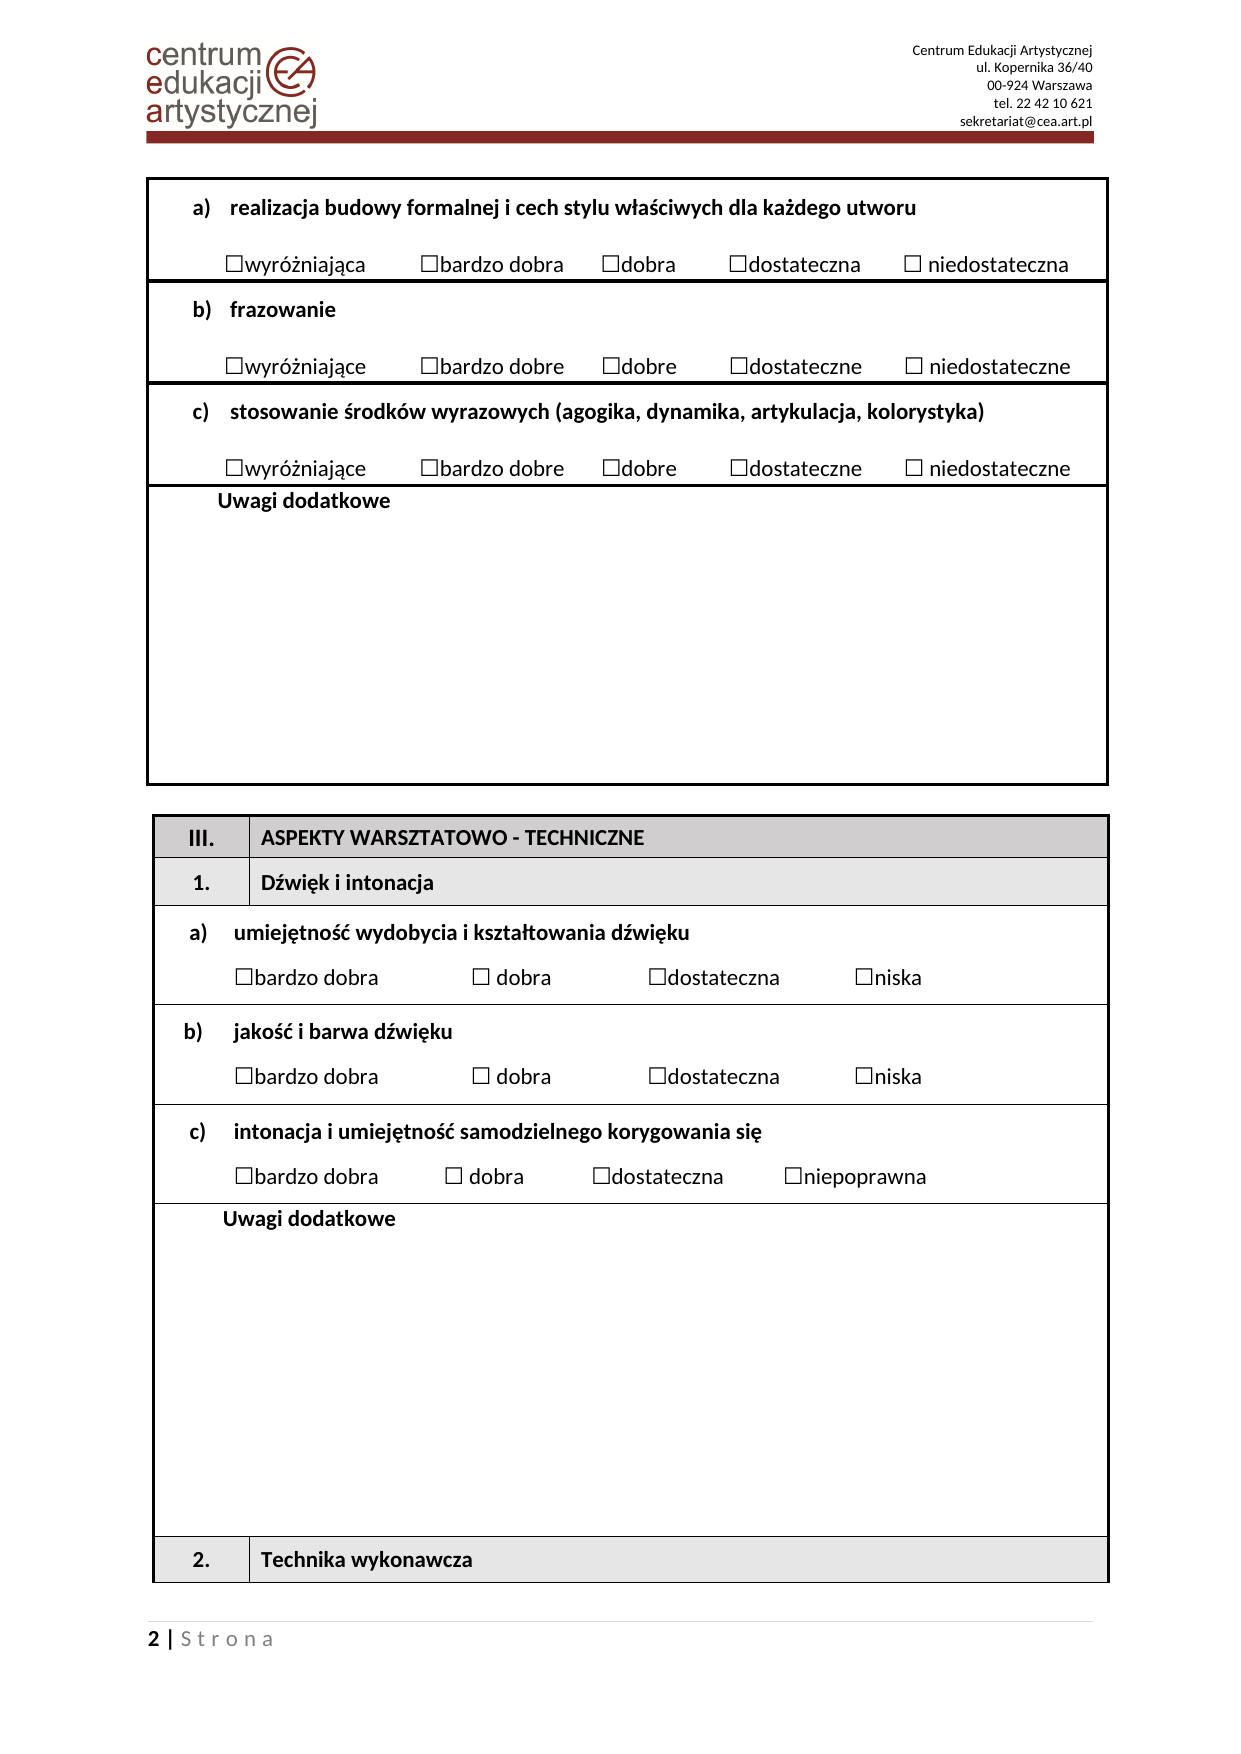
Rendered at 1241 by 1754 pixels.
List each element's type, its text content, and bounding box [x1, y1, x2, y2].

table_cell umiejętność wydobycia i kształtowania dźwięku bardzo dobra dobra dostateczna niska [155, 906, 1107, 1004]
table_header Aspekty warsztatowo - techniczne [250, 817, 1107, 857]
table_cell frazowanie wyróżniające bardzo dobre dobre dostateczne niedostateczne [149, 283, 1106, 381]
picture [140, 37, 1108, 149]
table_cell 1. [155, 858, 249, 905]
table_header III. [155, 817, 249, 857]
table_cell 2. [155, 1537, 249, 1582]
table_cell Uwagi dodatkowe [149, 487, 1106, 782]
table_cell Technika wykonawcza [250, 1537, 1107, 1582]
table_cell Dźwięk i intonacja [250, 858, 1107, 905]
table_cell stosowanie środków wyrazowych (agogika, dynamika, artykulacja, kolorystyka) wyróżniające bardzo dobre dobre dostateczne niedostateczne [149, 385, 1106, 483]
table_cell jakość i barwa dźwięku bardzo dobra dobra dostateczna niska [155, 1005, 1107, 1104]
table_cell realizacja budowy formalnej i cech stylu właściwych dla każdego utworu wyróżniająca bardzo dobra dobra dostateczna niedostateczna [149, 180, 1106, 279]
table_cell Uwagi dodatkowe [155, 1204, 1107, 1536]
table_cell intonacja i umiejętność samodzielnego korygowania się bardzo dobra dobra dostateczna niepoprawna [155, 1105, 1107, 1203]
